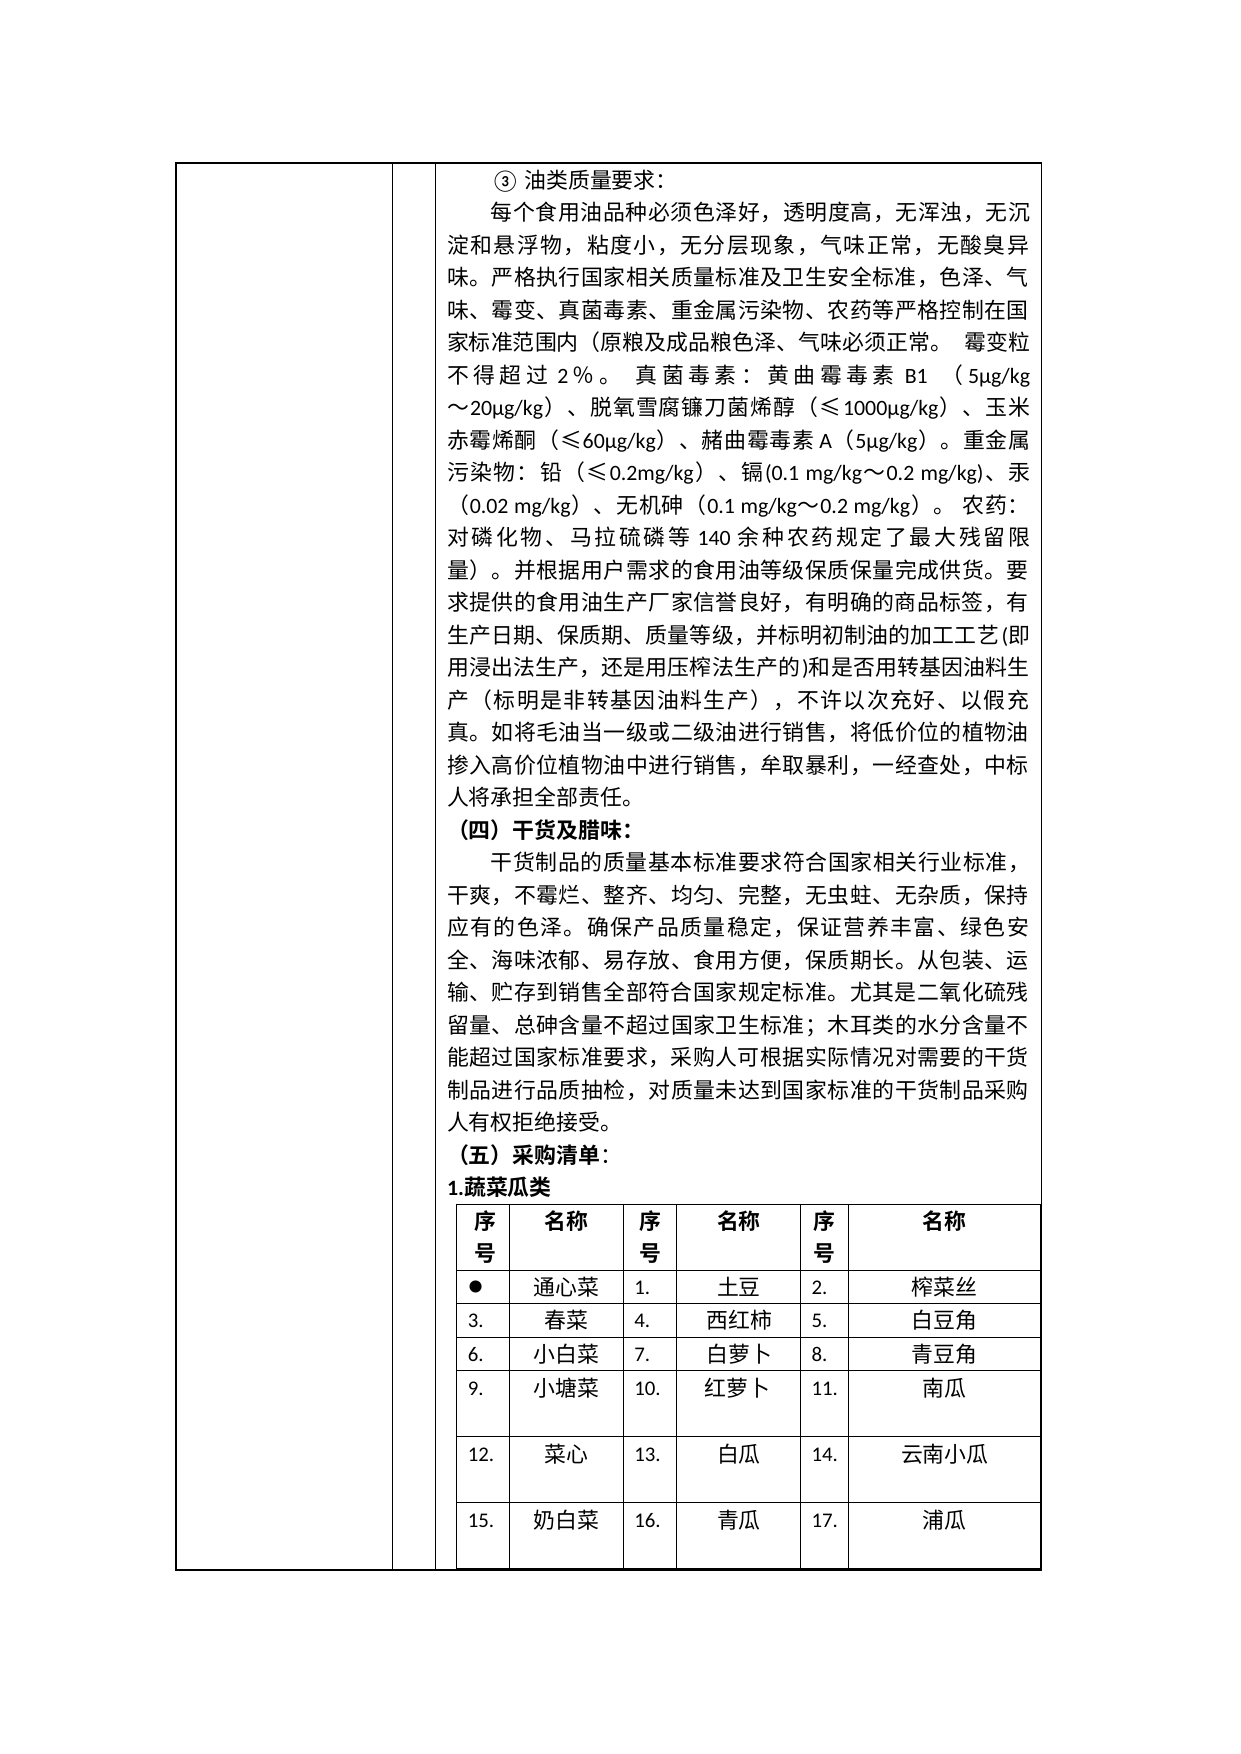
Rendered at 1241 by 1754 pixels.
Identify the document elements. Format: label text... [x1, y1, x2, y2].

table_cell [436, 164, 1041, 1569]
table_cell [177, 164, 392, 1569]
table_cell 2 [393, 164, 435, 1569]
